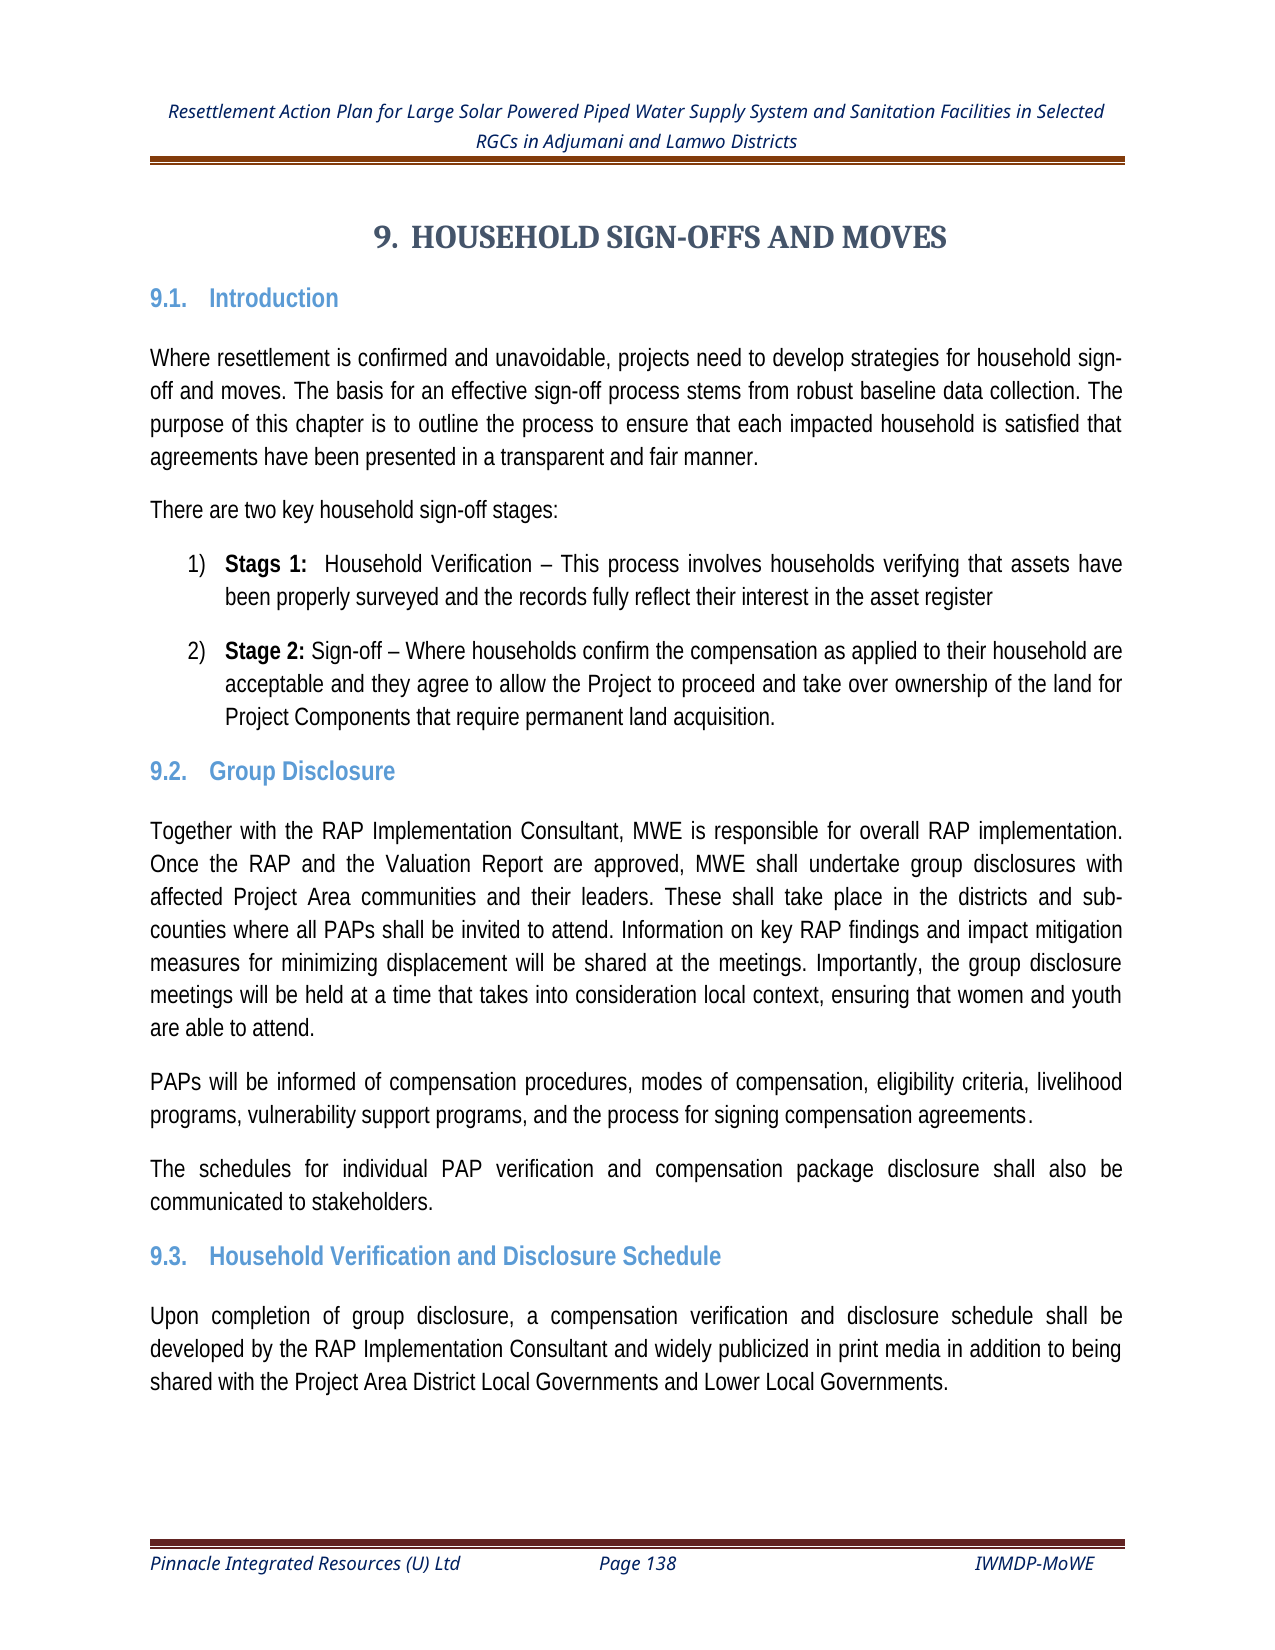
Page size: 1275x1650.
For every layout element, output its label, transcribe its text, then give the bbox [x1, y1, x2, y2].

text Upon completion of group disclosure, a compensation verification and disclosure schedule shall be developed by the RAP Implementation Consultant and widely publicized in print media in addition to being shared with the Project Area District Local Governments and Lower Local Governments. [150, 1301, 1125, 1396]
text The schedules for individual PAP verification and compensation package disclosure shall also be communicated to stakeholders. [150, 1154, 1125, 1215]
subtitle Household Verification and Disclosure Schedule [150, 1241, 1125, 1272]
text There are two key household sign-off stages: [150, 495, 1125, 524]
subtitle Group Disclosure [150, 755, 1125, 786]
text Together with the RAP Implementation Consultant, MWE is responsible for overall RAP implementation. Once the RAP and the Valuation Report are approved, MWE shall undertake group disclosures with affected Project Area communities and their leaders. These shall take place in the districts and sub-counties where all PAPs shall be invited to attend. Information on key RAP findings and impact mitigation measures for minimizing displacement will be shared at the meetings. Importantly, the group disclosure meetings will be held at a time that takes into consideration local context, ensuring that women and youth are able to attend. [150, 816, 1125, 1042]
text PAPs will be informed of compensation procedures, modes of compensation, eligibility criteria, livelihood programs, vulnerability support programs, and the process for signing compensation agreements. [150, 1067, 1125, 1129]
list Stags 1: Household Verification – This process involves households verifying that assets have been properly surveyed and the records fully reflect their interest in the asset register [187, 549, 1125, 611]
text Where resettlement is confirmed and unavoidable, projects need to develop strategies for household sign-off and moves. The basis for an effective sign-off process stems from robust baseline data collection. The purpose of this chapter is to outline the process to ensure that each impacted household is satisfied that agreements have been presented in a transparent and fair manner. [150, 343, 1125, 470]
subtitle Introduction [150, 282, 1125, 313]
subtitle HOUSEHOLD SIGN-OFFS AND MOVES [195, 219, 1125, 257]
list Stage 2: Sign-off – Where households confirm the compensation as applied to their household are acceptable and they agree to allow the Project to proceed and take over ownership of the land for Project Components that require permanent land acquisition. [187, 636, 1125, 730]
